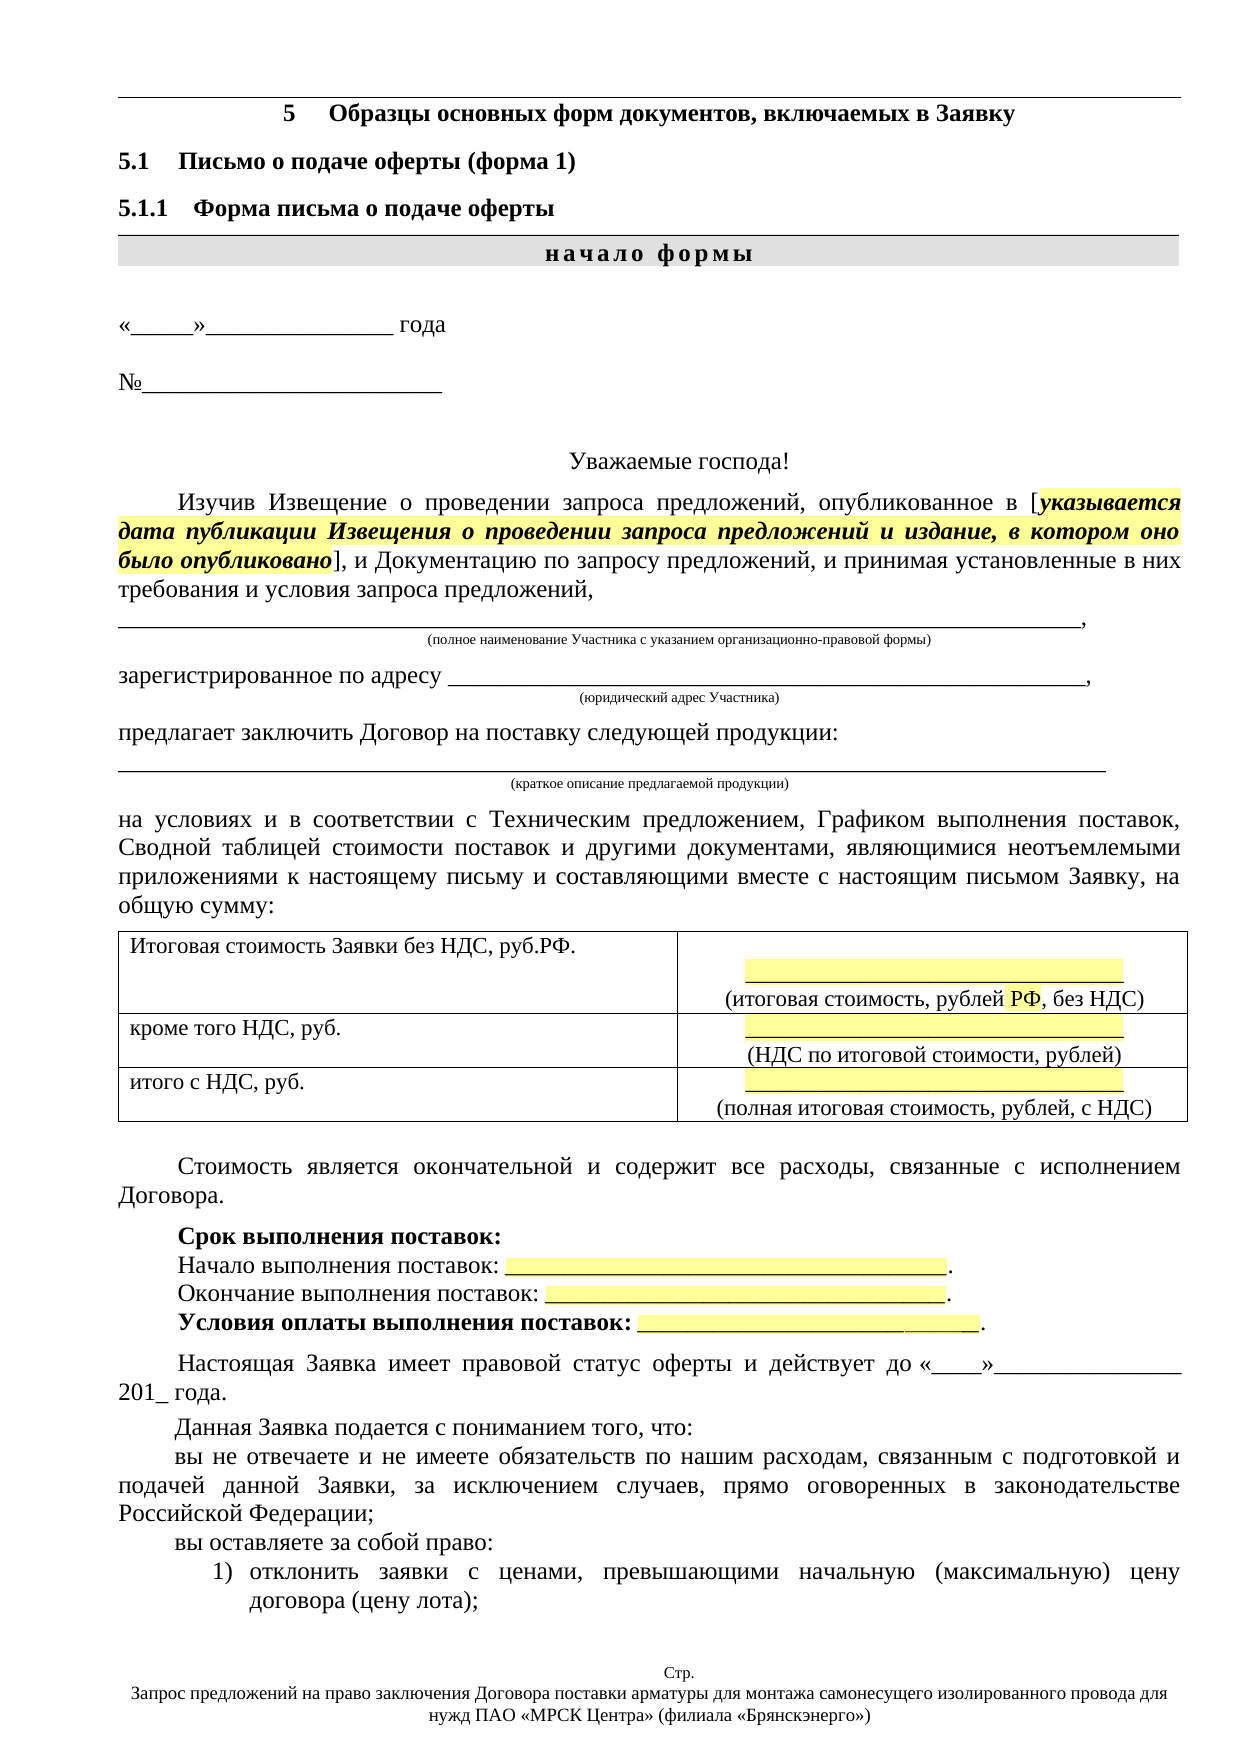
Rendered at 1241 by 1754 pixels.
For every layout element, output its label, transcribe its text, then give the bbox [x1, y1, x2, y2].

text Данная Заявка подается с пониманием того, что: [118, 1412, 1181, 1441]
text Окончание выполнения поставок: ________________________________________________. [118, 1278, 1181, 1307]
text зарегистрированное по адресу ___________________________________________________, [118, 660, 1181, 689]
text №________________________ [118, 367, 635, 396]
table_cell _________________________________ (НДС по итоговой стоимости, рублей) [678, 1014, 1187, 1067]
table_header _________________________________ (итоговая стоимость, рублей РФ, без НДС) [678, 932, 1187, 1013]
text _______________________________________________________________________________ [118, 746, 1181, 775]
text Изучив Извещение о проведении запроса предложений, опубликованное в [указывается дата публикации Извещения о проведении запроса предложений и издание, в котором оно было опубликовано], и Документацию по запросу предложений, и принимая установленные в них требования и условия запроса предложений, [118, 545, 1181, 602]
list отклонить заявки с ценами, превышающими начальную (максимальную) цену договора (цену лота); [212, 1556, 1181, 1613]
text начало формы [118, 236, 1179, 266]
table_cell _________________________________ (полная итоговая стоимость, рублей, с НДС) [678, 1068, 1187, 1121]
text «_____»_______________ года [118, 309, 635, 338]
text предлагает заключить Договор на поставку следующей продукции: [118, 717, 1181, 746]
text (краткое описание предлагаемой продукции) [118, 775, 1181, 804]
text Начало выполнения поставок: _____________________________________________________. [118, 1250, 1181, 1278]
subtitle Форма письма о подаче оферты [118, 193, 1181, 222]
table_header Итоговая стоимость Заявки без НДС, руб.РФ. [119, 932, 677, 1013]
text Условия оплаты выполнения поставок: _________________________________________. [118, 1307, 1181, 1336]
text вы не отвечаете и не имеете обязательств по нашим расходам, связанным с подготовкой и подачей данной Заявки, за исключением случаев, прямо оговоренных в законодательстве Российской Федерации; [118, 1441, 1181, 1527]
text (юридический адрес Участника) [118, 689, 1181, 717]
text Настоящая Заявка имеет правовой статус оферты и действует до «____»_______________ 201_ года. [118, 1348, 1181, 1406]
subtitle Письмо о подаче оферты (форма 1) [118, 146, 1181, 175]
text Срок выполнения поставок: [118, 1221, 1181, 1250]
text Изучив Извещение о проведении запроса предложений, опубликованное в [указывается дата публикации Извещения о проведении запроса предложений и издание, в котором оно было опубликовано], и Документацию по запросу предложений, и принимая установленные в них требования и условия запроса предложений, [118, 487, 1181, 516]
text вы оставляете за собой право: [118, 1527, 1181, 1556]
text (полное наименование Участника с указанием организационно-правовой формы) [118, 631, 1181, 660]
text _____________________________________________________________________________, [118, 602, 1181, 631]
text Уважаемые господа! [118, 446, 1181, 475]
text Стоимость является окончательной и содержит все расходы, связанные с исполнением Договора. [118, 1151, 1181, 1208]
text на условиях и в соответствии с Техническим предложением, Графиком выполнения поставок, Сводной таблицей стоимости поставок и другими документами, являющимися неотъемлемыми приложениями к настоящему письму и составляющими вместе с настоящим письмом Заявку, на общую сумму: [118, 804, 1181, 919]
subtitle Образцы основных форм документов, включаемых в Заявку [117, 98, 1181, 127]
table_cell итого с НДС, руб. [119, 1068, 677, 1121]
table_cell кроме того НДС, руб. [119, 1014, 677, 1067]
